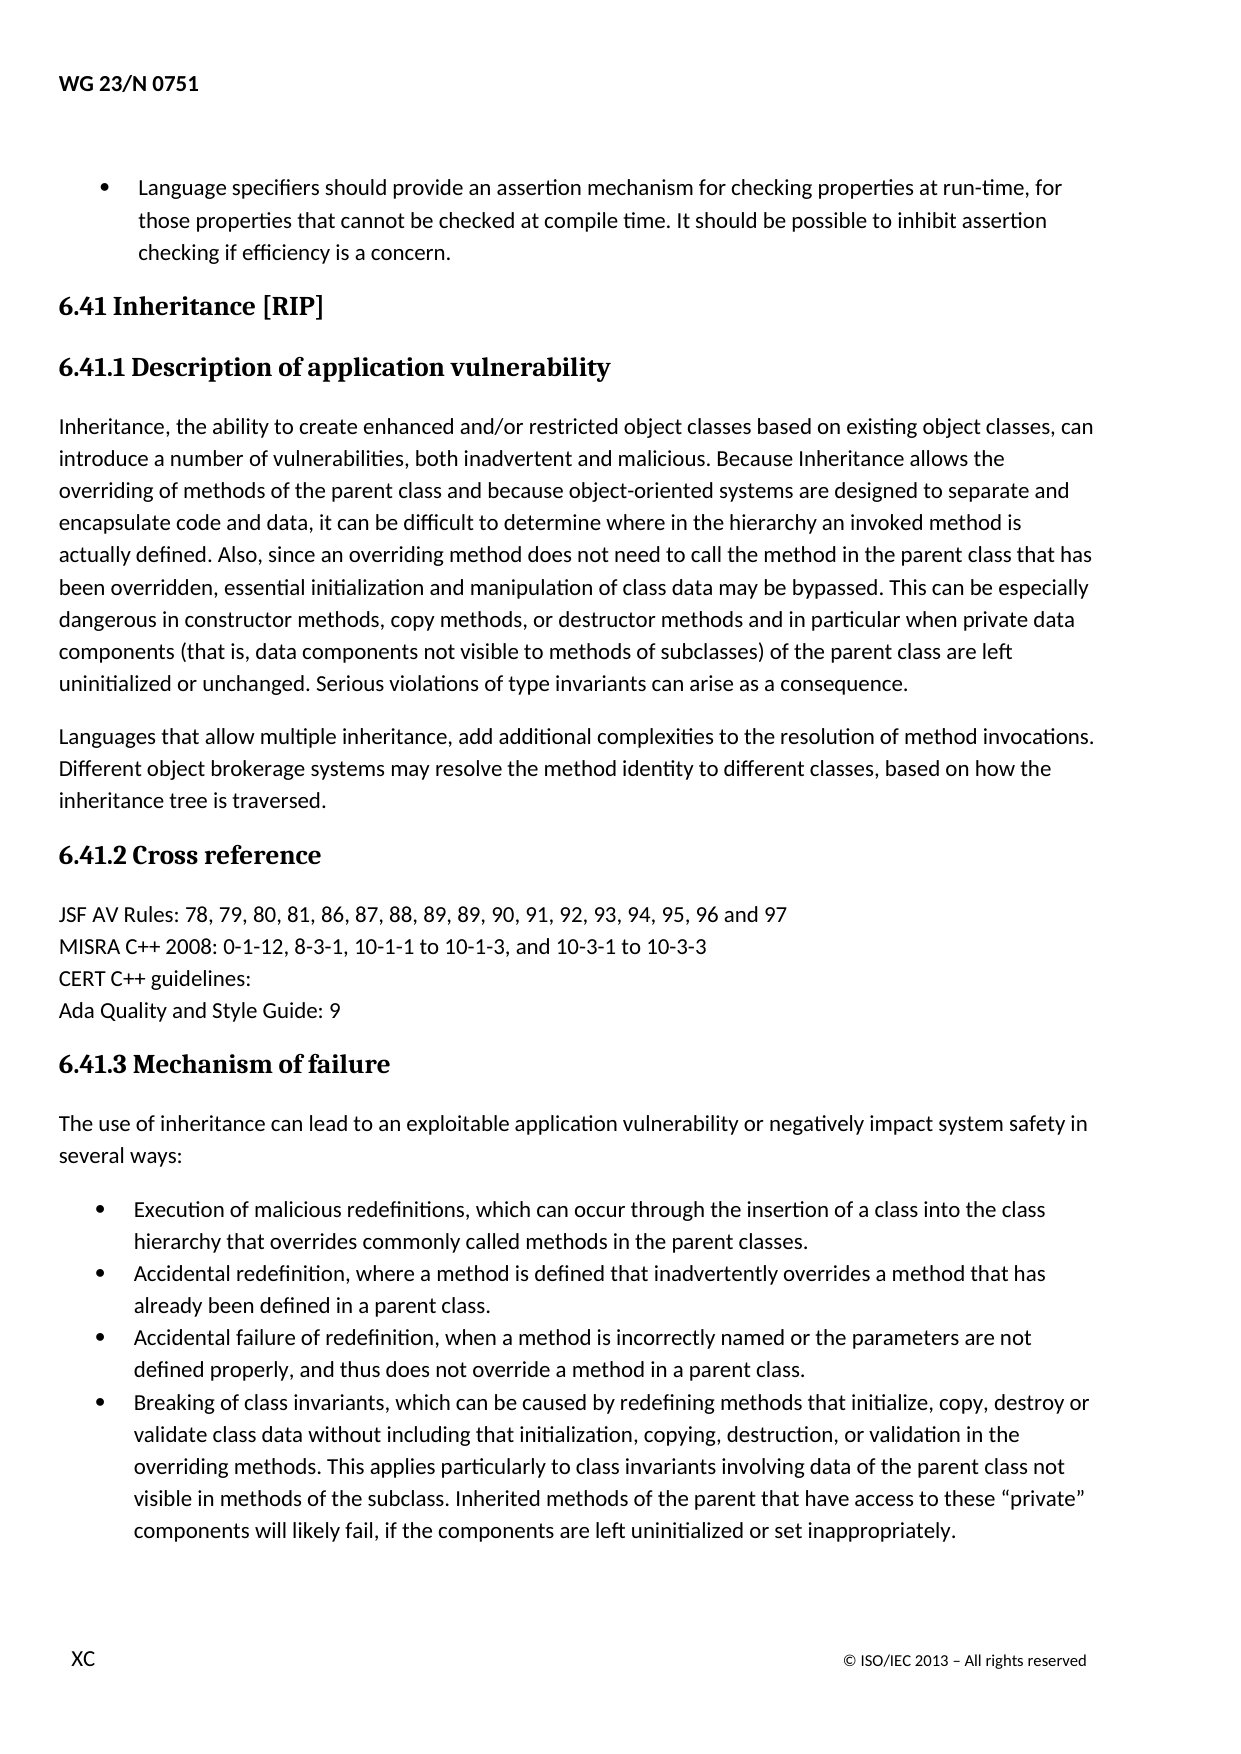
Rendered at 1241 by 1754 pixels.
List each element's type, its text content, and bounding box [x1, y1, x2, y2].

list Accidental redefinition, where a method is defined that inadvertently overrides a method that has already been defined in a parent class. [96, 1259, 1099, 1319]
subtitle 6.41.3 Mechanism of failure [58, 1049, 1099, 1081]
list Execution of malicious redefinitions, which can occur through the insertion of a class into the class hierarchy that overrides commonly called methods in the parent classes. [96, 1195, 1099, 1255]
subtitle 6.41.1 Description of application vulnerability [58, 352, 1099, 383]
text Ada Quality and Style Guide: 9 [58, 996, 1099, 1024]
subtitle 6.41.2 Cross reference [58, 840, 1099, 871]
text MISRA C++ 2008: 0-1-12, 8-3-1, 10-1-1 to 10-1-3, and 10-3-1 to 10-3-3 [58, 932, 1099, 960]
list Breaking of class invariants, which can be caused by redefining methods that initialize, copy, destroy or validate class data without including that initialization, copying, destruction, or validation in the overriding methods. This applies particularly to class invariants involving data of the parent class not visible in methods of the subclass. Inherited methods of the parent that have access to these “private” components will likely fail, if the components are left uninitialized or set inappropriately. [96, 1388, 1099, 1544]
text Inheritance, the ability to create enhanced and/or restricted object classes based on existing object classes, can introduce a number of vulnerabilities, both inadvertent and malicious. Because Inheritance allows the overriding of methods of the parent class and because object-oriented systems are designed to separate and encapsulate code and data, it can be difficult to determine where in the hierarchy an invoked method is actually defined. Also, since an overriding method does not need to call the method in the parent class that has been overridden, essential initialization and manipulation of class data may be bypassed. This can be especially dangerous in constructor methods, copy methods, or destructor methods and in particular when private data components (that is, data components not visible to methods of subclasses) of the parent class are left uninitialized or unchanged. Serious violations of type invariants can arise as a consequence. [58, 412, 1099, 697]
text The use of inheritance can lead to an exploitable application vulnerability or negatively impact system safety in several ways: [58, 1109, 1099, 1170]
list Accidental failure of redefinition, when a method is incorrectly named or the parameters are not defined properly, and thus does not override a method in a parent class. [96, 1323, 1099, 1384]
text CERT C++ guidelines: [58, 964, 1099, 992]
list Language specifiers should provide an assertion mechanism for checking properties at run-time, for those properties that cannot be checked at compile time. It should be possible to inhibit assertion checking if efficiency is a concern. [101, 173, 1099, 266]
text Languages that allow multiple inheritance, add additional complexities to the resolution of method invocations. Different object brokerage systems may resolve the method identity to different classes, based on how the inheritance tree is traversed. [58, 722, 1099, 815]
text JSF AV Rules: 78, 79, 80, 81, 86, 87, 88, 89, 89, 90, 91, 92, 93, 94, 95, 96 and 97 [58, 900, 1099, 928]
subtitle 6.41 Inheritance [RIP] [58, 291, 1099, 322]
